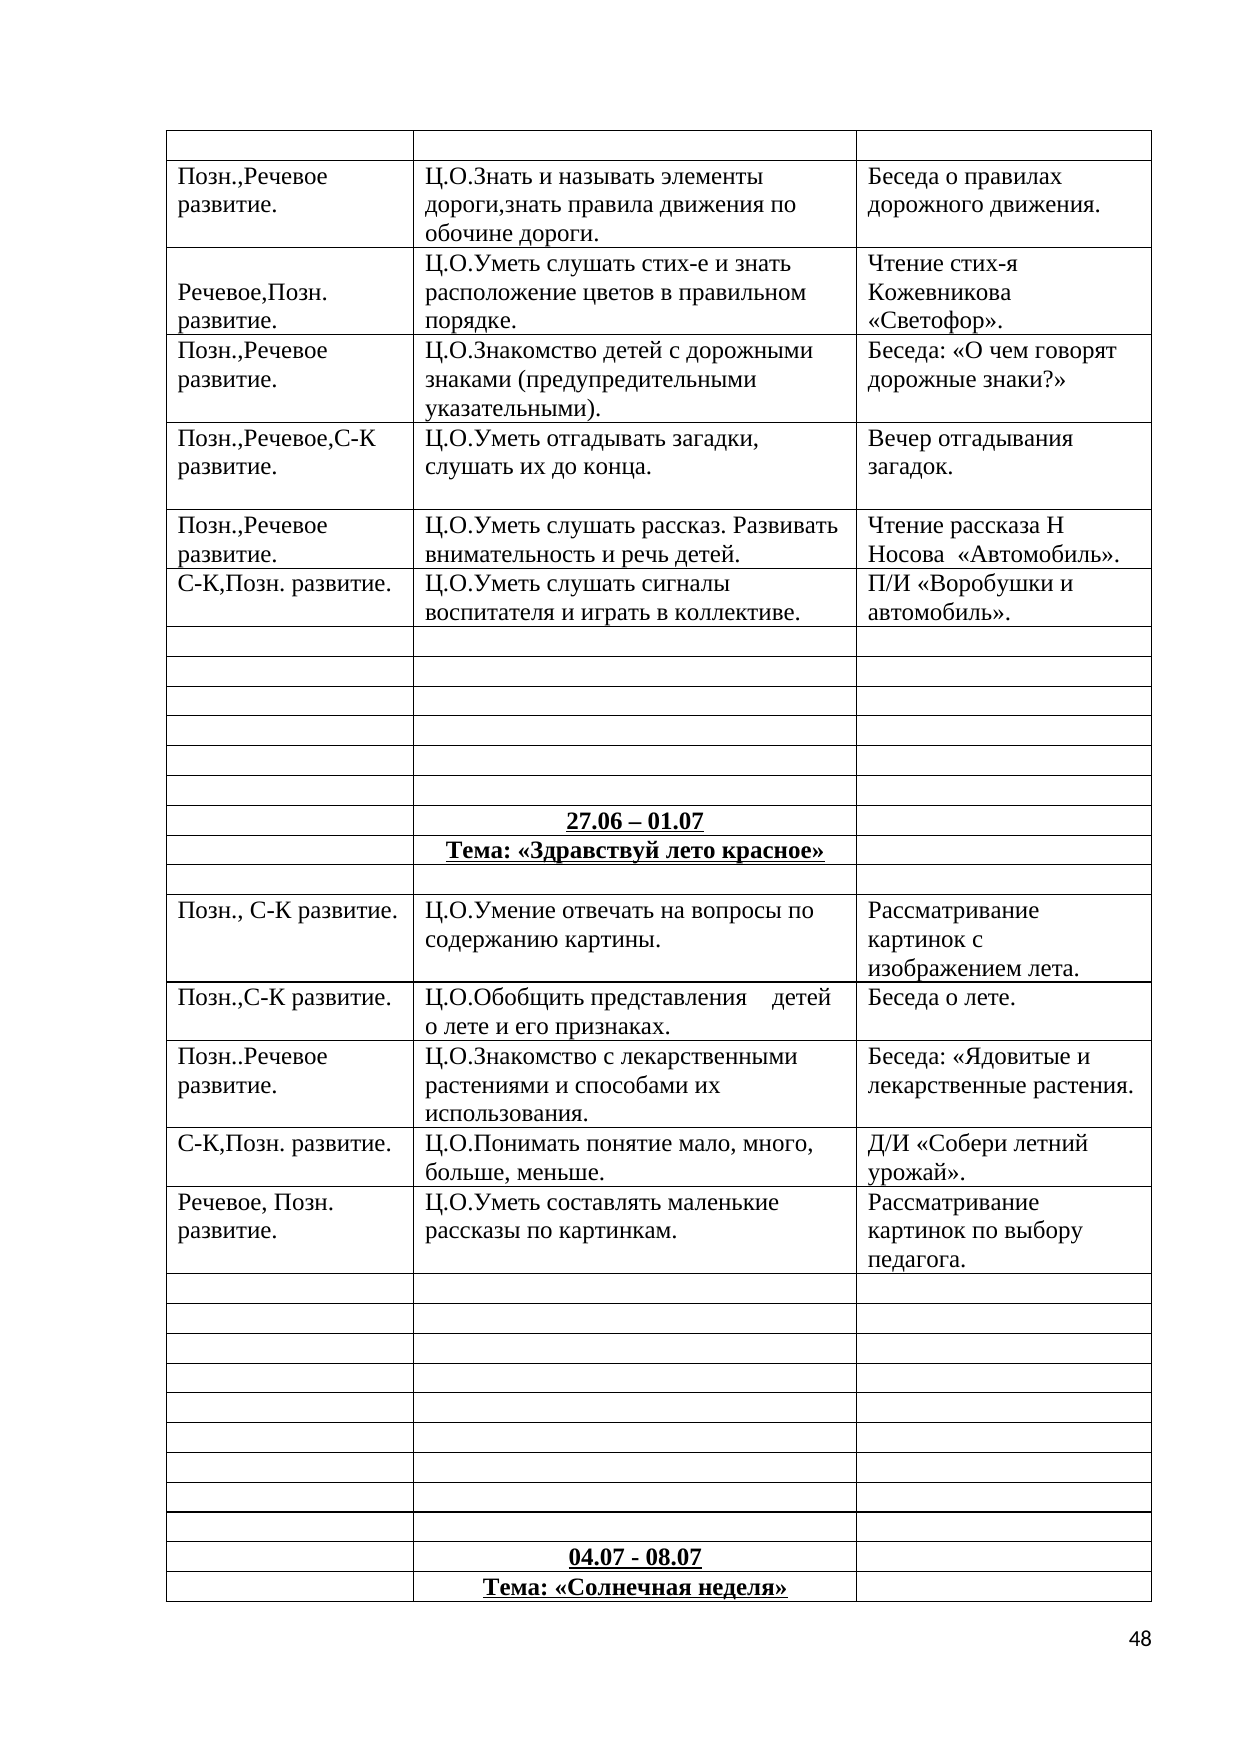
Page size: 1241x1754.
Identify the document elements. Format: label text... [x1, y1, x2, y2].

table_cell Позн.,Речевое развитие. [167, 335, 413, 422]
table_cell [857, 1274, 1151, 1303]
table_cell [167, 131, 413, 160]
table_cell [857, 1393, 1151, 1422]
table_cell Ц.О.Умение отвечать на вопросы по содержанию картины. [414, 895, 856, 981]
table_cell [857, 716, 1151, 745]
table_cell [414, 1393, 856, 1422]
table_cell [857, 1572, 1151, 1601]
table_cell Вечер отгадывания загадок. [857, 423, 1151, 509]
table_cell С-К,Позн. развитие. [167, 1128, 413, 1186]
table_cell [167, 1542, 413, 1571]
table_cell Позн..Речевое развитие. [167, 1041, 413, 1127]
table_cell Ц.О.Знать и называть элементы дороги,знать правила движения по обочине дороги. [414, 161, 856, 247]
table_cell Тема: «Солнечная неделя» [414, 1572, 856, 1601]
table_cell Речевое,Позн. развитие. [167, 248, 413, 334]
table_cell [857, 1304, 1151, 1333]
table_cell Ц.О.Знакомство с лекарственными растениями и способами их использования. [414, 1041, 856, 1127]
table_cell [167, 1483, 413, 1511]
table_cell [167, 865, 413, 894]
table_cell Тема: «Здравствуй лето красное» [414, 836, 856, 864]
table_cell [167, 627, 413, 656]
table_cell [857, 657, 1151, 686]
table_cell [857, 131, 1151, 160]
table_cell [414, 1364, 856, 1392]
table_cell С-К,Позн. развитие. [167, 569, 413, 626]
table_cell Беседа о правилах дорожного движения. [857, 161, 1151, 247]
table_cell [414, 657, 856, 686]
table_cell [167, 836, 413, 864]
table_cell П/И «Воробушки и автомобиль». [857, 569, 1151, 626]
table_cell [857, 1542, 1151, 1571]
table_cell Рассматривание картинок по выбору педагога. [857, 1187, 1151, 1273]
table_cell [167, 1453, 413, 1482]
table_cell Позн.,Речевое развитие. [167, 510, 413, 567]
table_cell Речевое, Позн. развитие. [167, 1187, 413, 1273]
table_cell Рассматривание картинок с изображением лета. [857, 895, 1151, 981]
table_cell [857, 776, 1151, 805]
table_cell [857, 806, 1151, 834]
table_cell [857, 687, 1151, 715]
table_cell Позн., С-К развитие. [167, 895, 413, 981]
table_cell [414, 687, 856, 715]
table_cell [167, 716, 413, 745]
table_cell [414, 1423, 856, 1452]
table_cell [857, 1513, 1151, 1541]
table_cell Позн.,С-К развитие. [167, 983, 413, 1040]
table_cell [414, 746, 856, 775]
table_cell Ц.О.Понимать понятие мало, много, больше, меньше. [414, 1128, 856, 1186]
table_cell [414, 1304, 856, 1333]
table_cell [857, 1364, 1151, 1392]
table_cell Беседа: «Ядовитые и лекарственные растения. [857, 1041, 1151, 1127]
table_cell [414, 1274, 856, 1303]
table_cell [857, 1423, 1151, 1452]
table_cell [167, 1393, 413, 1422]
table_cell [857, 1483, 1151, 1511]
table_cell [414, 627, 856, 656]
table_cell [167, 746, 413, 775]
table_cell Чтение стих-я Кожевникова «Светофор». [857, 248, 1151, 334]
table_cell [414, 1483, 856, 1511]
table_cell Беседа о лете. [857, 983, 1151, 1040]
table_cell Ц.О.Знакомство детей с дорожными знаками (предупредительными указательными). [414, 335, 856, 422]
table_cell [414, 865, 856, 894]
table_cell [857, 627, 1151, 656]
table_cell [414, 716, 856, 745]
table_cell [167, 1334, 413, 1362]
table_cell Ц.О.Уметь отгадывать загадки, слушать их до конца. [414, 423, 856, 509]
table_cell [167, 1572, 413, 1601]
table_cell Ц.О.Уметь составлять маленькие рассказы по картинкам. [414, 1187, 856, 1273]
table_cell Позн.,Речевое,С-К развитие. [167, 423, 413, 509]
table_cell Ц.О.Обобщить представления детей о лете и его признаках. [414, 983, 856, 1040]
table_cell [414, 776, 856, 805]
table_cell [167, 1364, 413, 1392]
table_cell Ц.О.Уметь слушать сигналы воспитателя и играть в коллективе. [414, 569, 856, 626]
table_cell [414, 1334, 856, 1362]
table_cell [857, 1453, 1151, 1482]
table_cell [857, 1334, 1151, 1362]
table_cell [167, 806, 413, 834]
table_cell Позн.,Речевое развитие. [167, 161, 413, 247]
table_cell [857, 836, 1151, 864]
table_cell 04.07 - 08.07 [414, 1542, 856, 1571]
table_cell Ц.О.Уметь слушать рассказ. Развивать внимательность и речь детей. [414, 510, 856, 567]
table_cell [167, 1423, 413, 1452]
table_cell Ц.О.Уметь слушать стих-е и знать расположение цветов в правильном порядке. [414, 248, 856, 334]
table_cell [857, 746, 1151, 775]
table_cell 27.06 – 01.07 [414, 806, 856, 834]
table_cell [167, 776, 413, 805]
table_cell [167, 1274, 413, 1303]
table_cell [414, 131, 856, 160]
table_cell [167, 687, 413, 715]
table_cell [414, 1453, 856, 1482]
table_cell [167, 1304, 413, 1333]
table_cell Чтение рассказа Н Носова «Автомобиль». [857, 510, 1151, 567]
table_cell [414, 1513, 856, 1541]
table_cell Д/И «Собери летний урожай». [857, 1128, 1151, 1186]
table_cell [167, 1513, 413, 1541]
table_cell [857, 865, 1151, 894]
table_cell [167, 657, 413, 686]
table_cell Беседа: «О чем говорят дорожные знаки?» [857, 335, 1151, 422]
